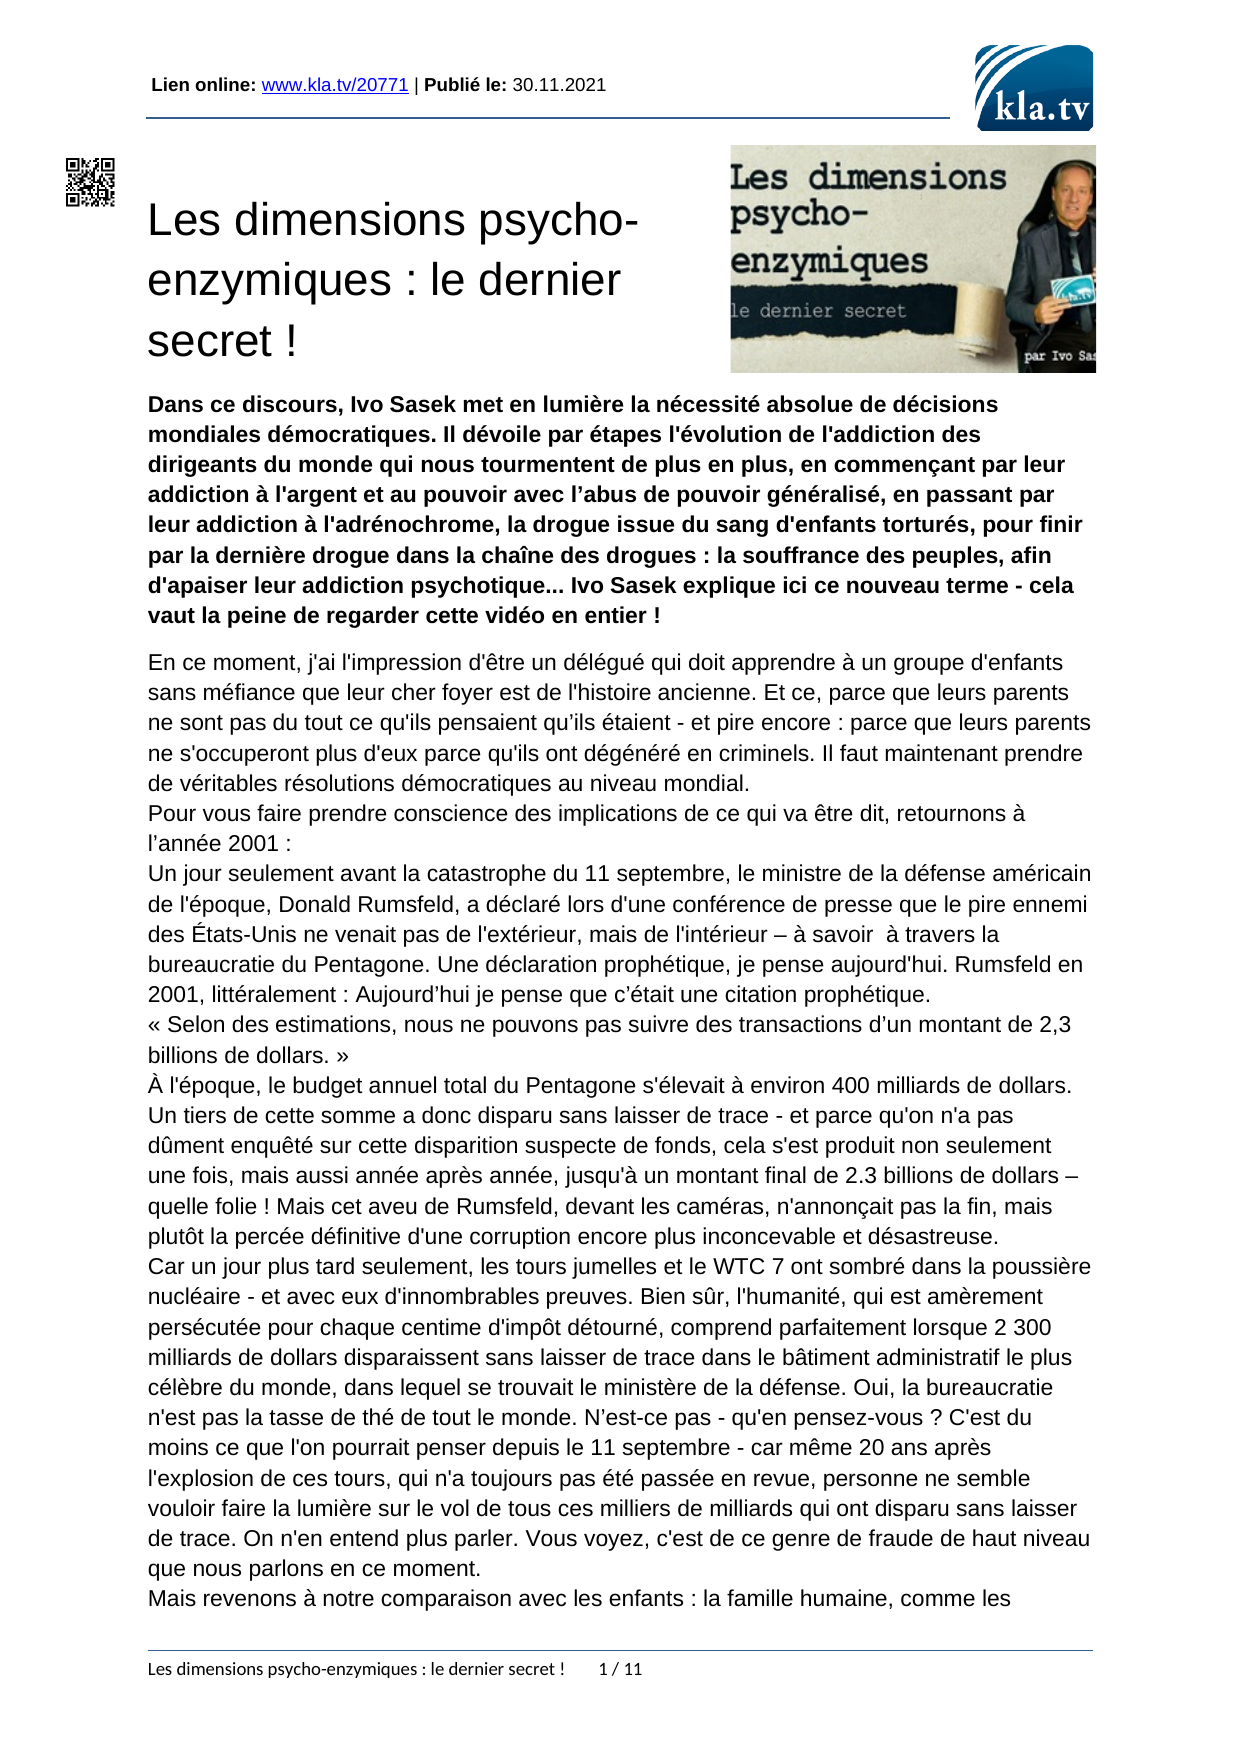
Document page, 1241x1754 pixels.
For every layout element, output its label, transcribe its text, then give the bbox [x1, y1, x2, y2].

text Les dimensions psycho-enzymiques : le dernier secret ! [148, 192, 1093, 366]
text Dans ce discours, Ivo Sasek met en lumière la nécessité absolue de décisions mondiales démocratiques. Il dévoile par étapes l'évolution de l'addiction des dirigeants du monde qui nous tourmentent de plus en plus, en commençant par leur addiction à l'argent et au pouvoir avec l’abus de pouvoir généralisé, en passant par leur addiction à l'adrénochrome, la drogue issue du sang d'enfants torturés, pour finir par la dernière drogue dans la chaîne des drogues : la souffrance des peuples, afin d'apaiser leur addiction psychotique... Ivo Sasek explique ici ce nouveau terme - cela vaut la peine de regarder cette vidéo en entier ! [148, 391, 1093, 628]
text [148, 649, 1093, 1612]
